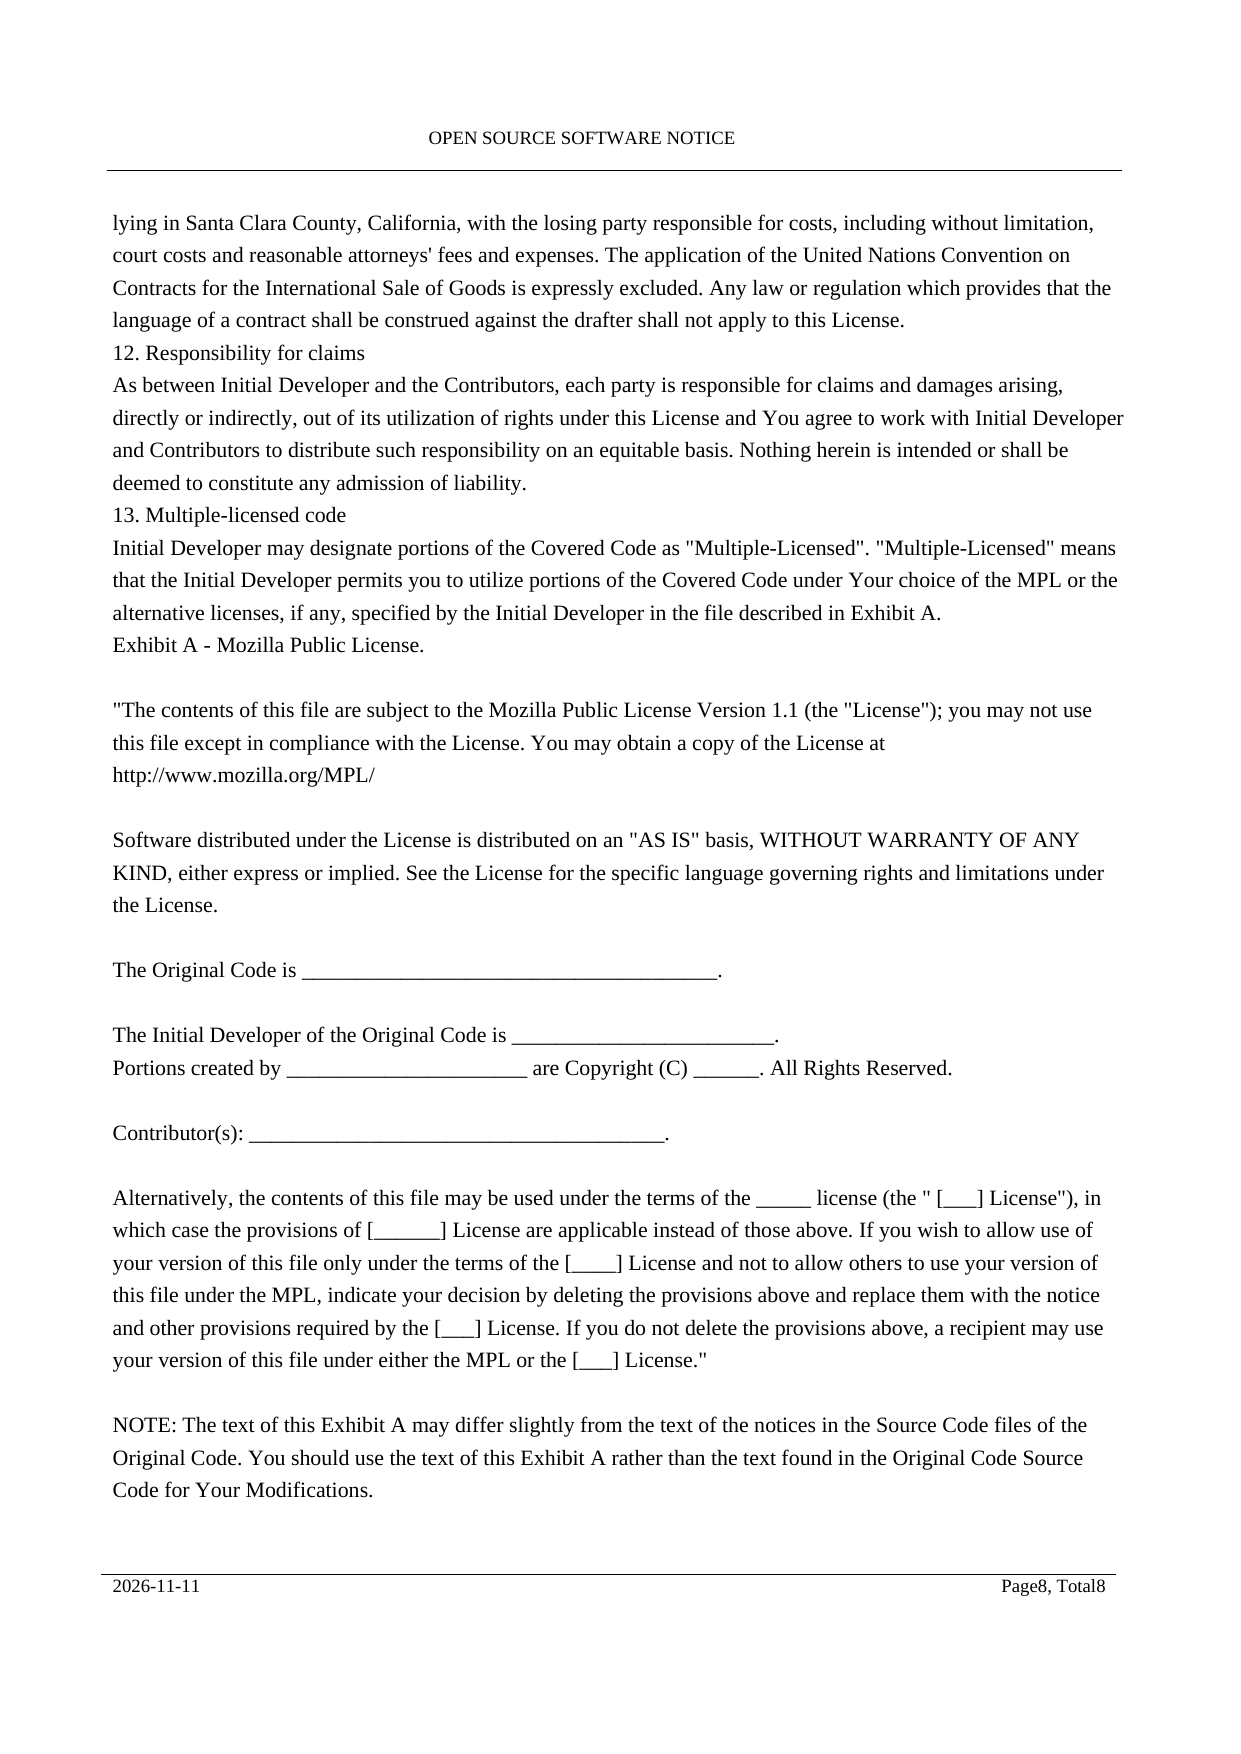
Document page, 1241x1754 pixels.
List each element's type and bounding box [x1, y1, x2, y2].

text [112, 206, 1128, 1506]
